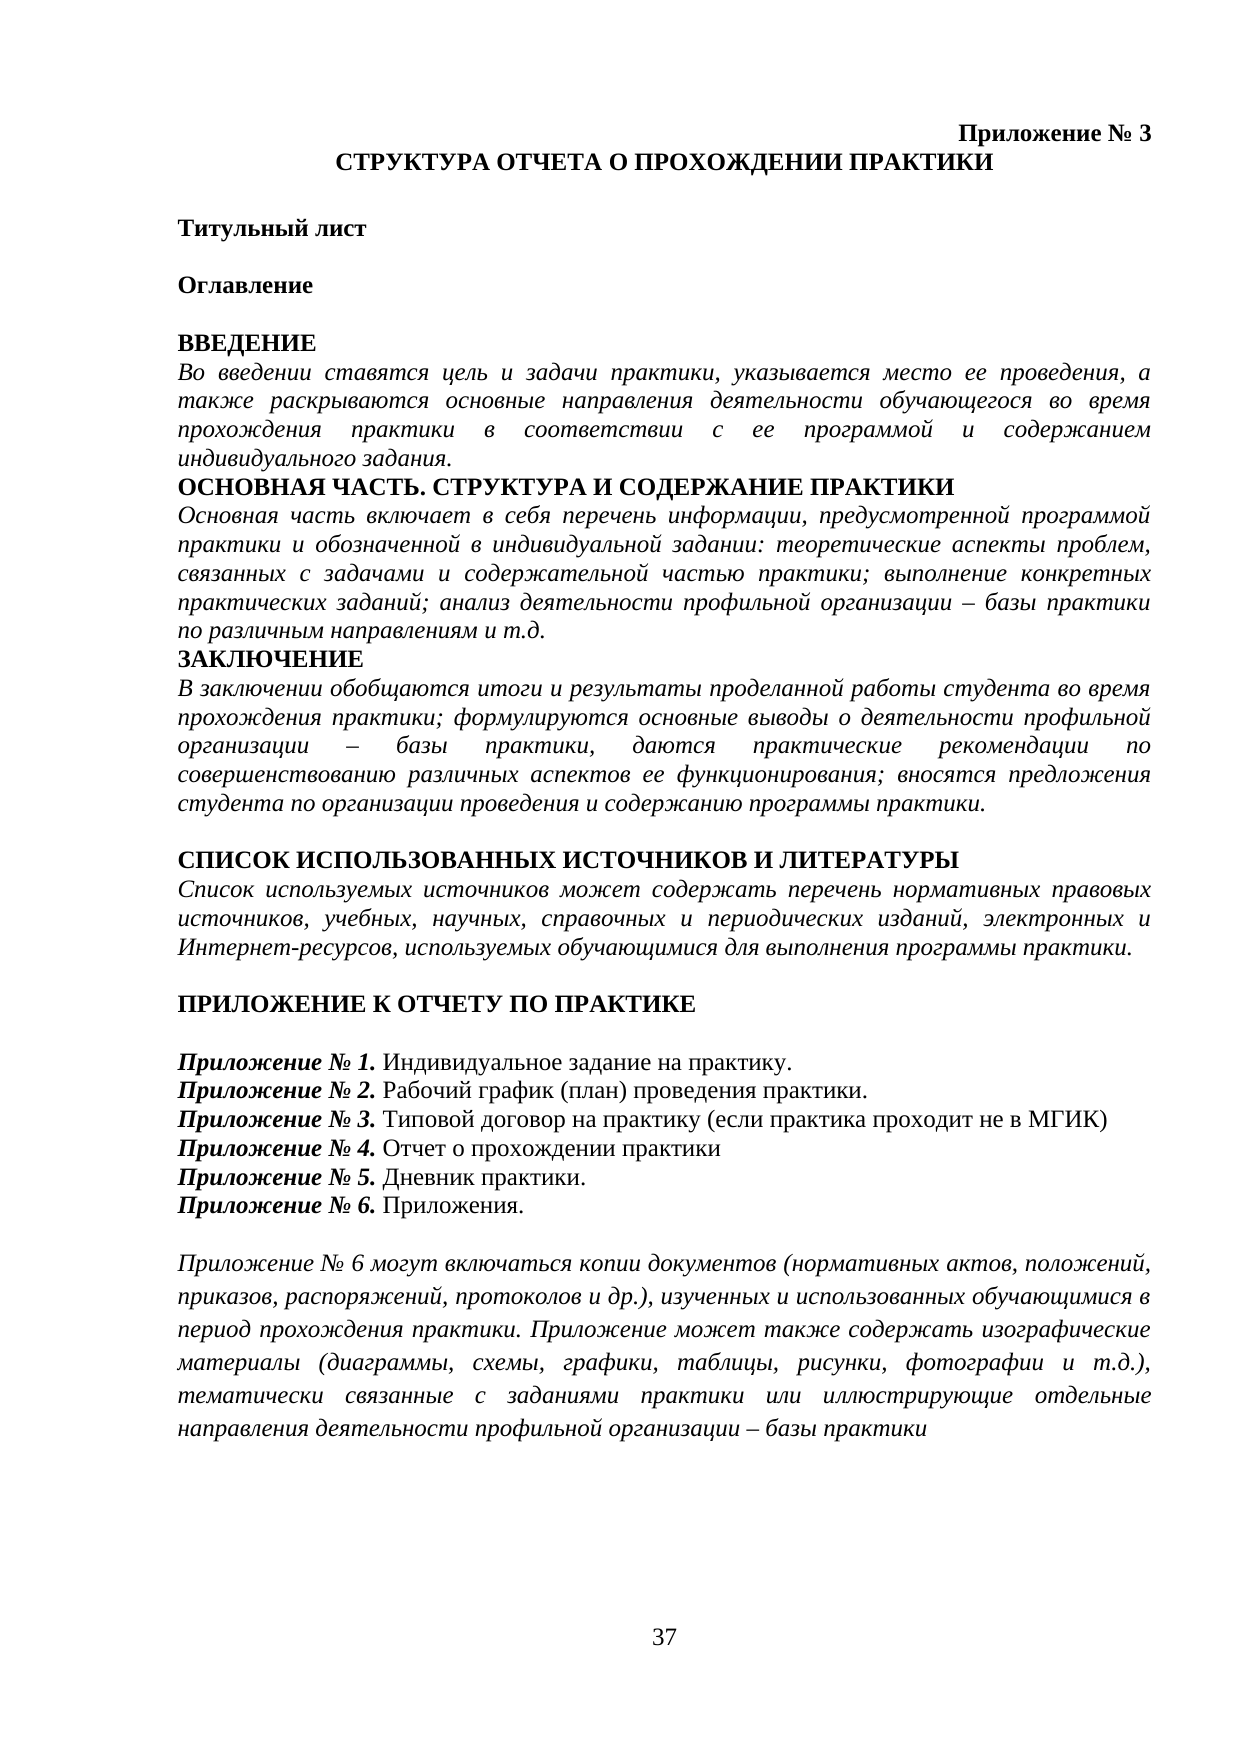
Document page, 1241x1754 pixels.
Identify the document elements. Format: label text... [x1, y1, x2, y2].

text СПИСОК ИСПОЛЬЗОВАННЫХ ИСТОЧНИКОВ И ЛИТЕРАТУРЫ [177, 845, 1152, 874]
text ОСНОВНАЯ ЧАСТЬ. СТРУКТУРА И СОДЕРЖАНИЕ ПРАКТИКИ [177, 472, 1152, 500]
text СТРУКТУРА ОТЧЕТА о прохождении ПРАКТИКИ [177, 147, 1152, 176]
text Во введении ставятся цель и задачи практики, указывается место ее проведения, а также раскрываются основные направления деятельности обучающегося во время прохождения практики в соответствии с ее программой и содержанием индивидуального задания. [177, 357, 1152, 472]
text Список используемых источников может содержать перечень нормативных правовых источников, учебных, научных, справочных и периодических изданий, электронных и Интернет-ресурсов, используемых обучающимися для выполнения программы практики. [177, 874, 1152, 960]
text Приложение № 5. Дневник практики. [177, 1162, 1152, 1190]
text Приложение № 1. Индивидуальное задание на практику. [177, 1047, 1152, 1075]
text Приложение № 6 могут включаться копии документов (нормативных актов, положений, приказов, распоряжений, протоколов и др.), изученных и использованных обучающимися в период прохождения практики. Приложение может также содержать изографические материалы (диаграммы, схемы, графики, таблицы, рисунки, фотографии и т.д.), тематически связанные с заданиями практики или иллюстрирующие отдельные направления деятельности профильной организации – базы практики [177, 1248, 1152, 1442]
text Основная часть включает в себя перечень информации, предусмотренной программой практики и обозначенной в индивидуальной задании: теоретические аспекты проблем, связанных с задачами и содержательной частью практики; выполнение конкретных практических заданий; анализ деятельности профильной организации – базы практики по различным направлениям и т.д. [177, 500, 1152, 644]
text Приложение № 2. Рабочий график (план) проведения практики. [177, 1075, 1152, 1104]
text ПРИЛОЖЕНИЕ К ОТЧЕТУ ПО ПРАКТИКЕ [177, 989, 1152, 1018]
text Приложение № 3. Типовой договор на практику (если практика проходит не в МГИК) [177, 1104, 1152, 1133]
text Приложение № 4. Отчет о прохождении практики [177, 1133, 1152, 1162]
subtitle Приложение № 3 [177, 118, 1152, 147]
text ЗАКЛЮЧЕНИЕ [177, 644, 1152, 673]
text Приложение № 6. Приложения. [177, 1190, 1152, 1219]
text Оглавление [177, 270, 1152, 299]
text ВВЕДЕНИЕ [177, 328, 1152, 357]
text В заключении обобщаются итоги и результаты проделанной работы студента во время прохождения практики; формулируются основные выводы о деятельности профильной организации – базы практики, даются практические рекомендации по совершенствованию различных аспектов ее функционирования; вносятся предложения студента по организации проведения и содержанию программы практики. [177, 673, 1152, 817]
text Титульный лист [177, 213, 1152, 242]
